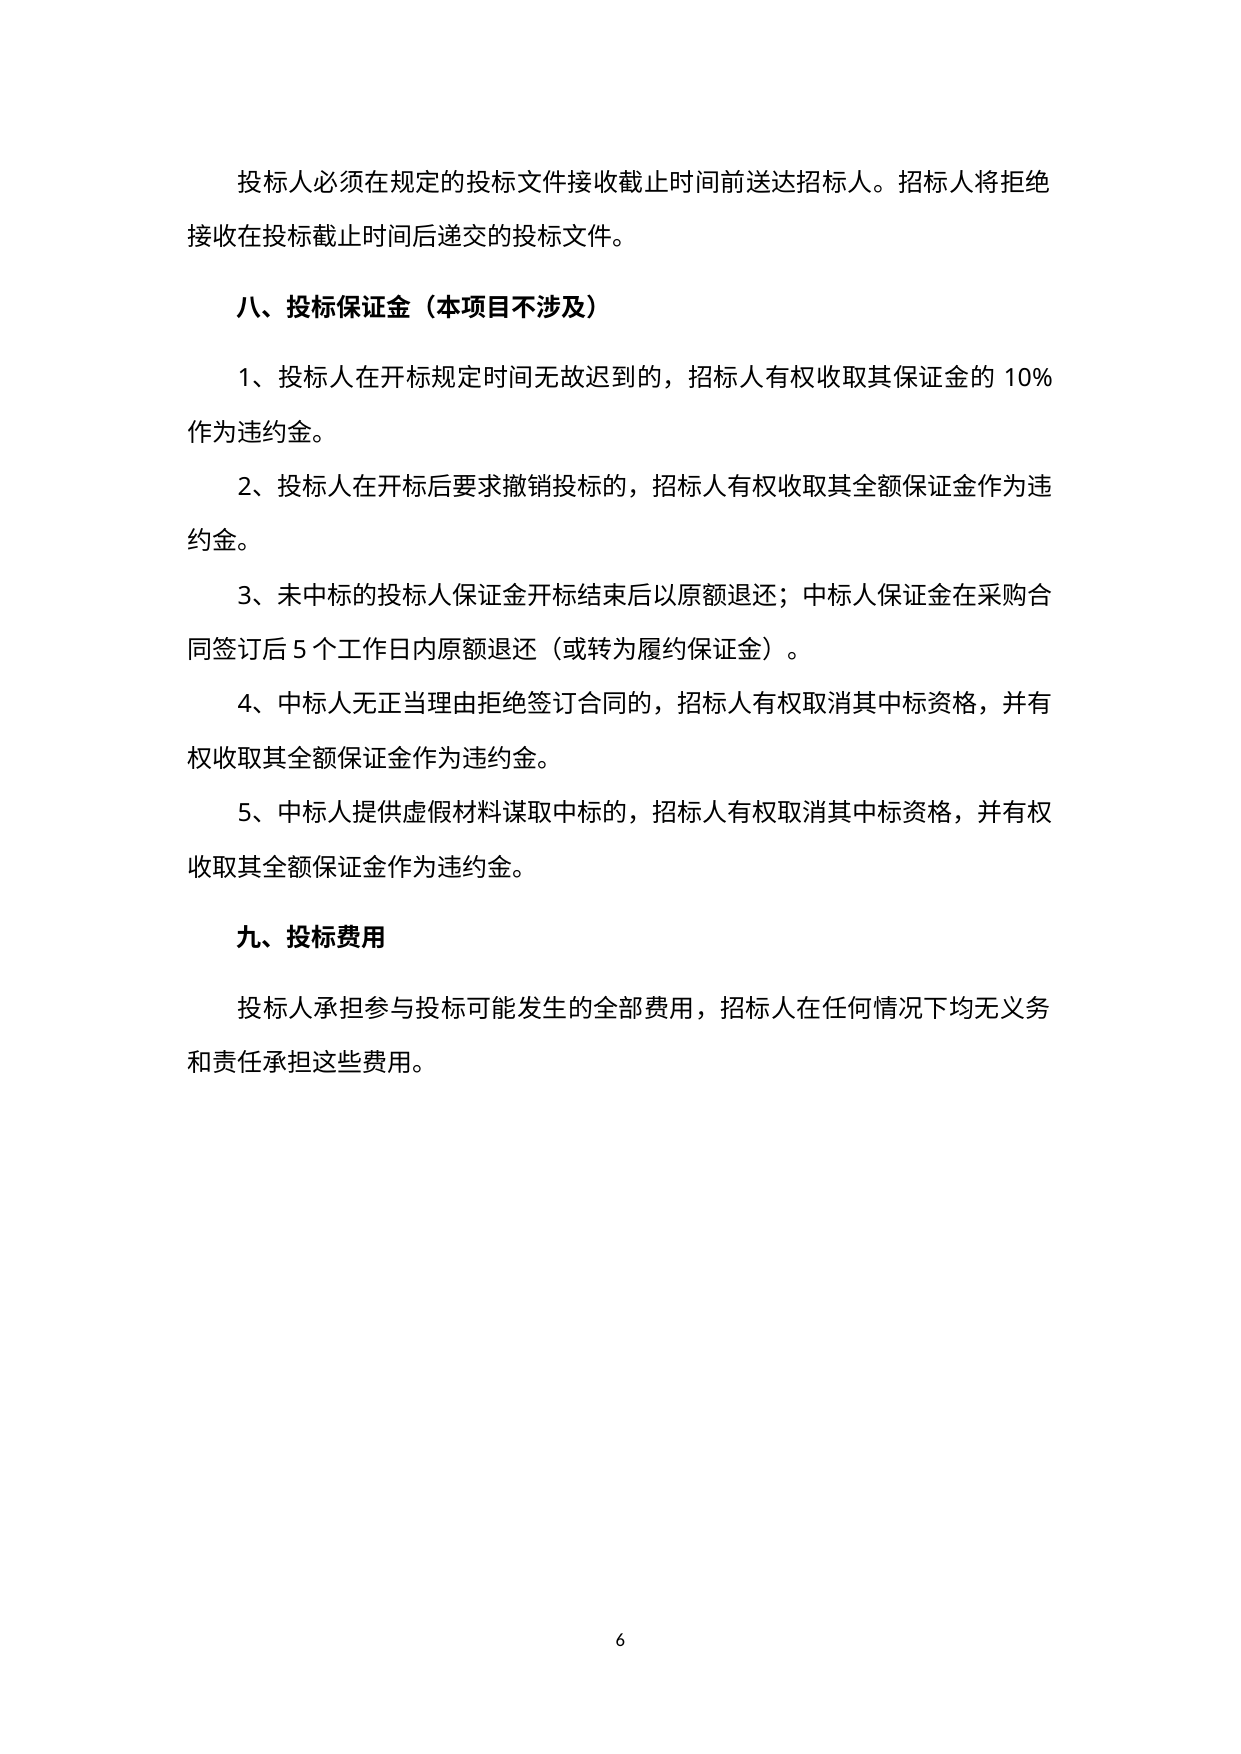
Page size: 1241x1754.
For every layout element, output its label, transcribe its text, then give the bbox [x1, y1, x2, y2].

text 5、中标人提供虚假材料谋取中标的，招标人有权取消其中标资格，并有权收取其全额保证金作为违约金。 [187, 793, 1053, 883]
text 3、未中标的投标人保证金开标结束后以原额退还；中标人保证金在采购合同签订后5个工作日内原额退还（或转为履约保证金）。 [187, 575, 1053, 666]
text 投标人承担参与投标可能发生的全部费用，招标人在任何情况下均无义务和责任承担这些费用。 [187, 988, 1053, 1079]
text 1、投标人在开标规定时间无故迟到的，招标人有权收取其保证金的10%作为违约金。 [187, 358, 1053, 448]
text 2、投标人在开标后要求撤销投标的，招标人有权收取其全额保证金作为违约金。 [187, 466, 1053, 557]
text 投标人必须在规定的投标文件接收截止时间前送达招标人。招标人将拒绝接收在投标截止时间后递交的投标文件。 [187, 162, 1053, 253]
text 八、投标保证金（本项目不涉及） [187, 287, 1053, 323]
text 4、中标人无正当理由拒绝签订合同的，招标人有权取消其中标资格，并有权收取其全额保证金作为违约金。 [187, 684, 1053, 774]
text 九、投标费用 [187, 918, 1053, 954]
